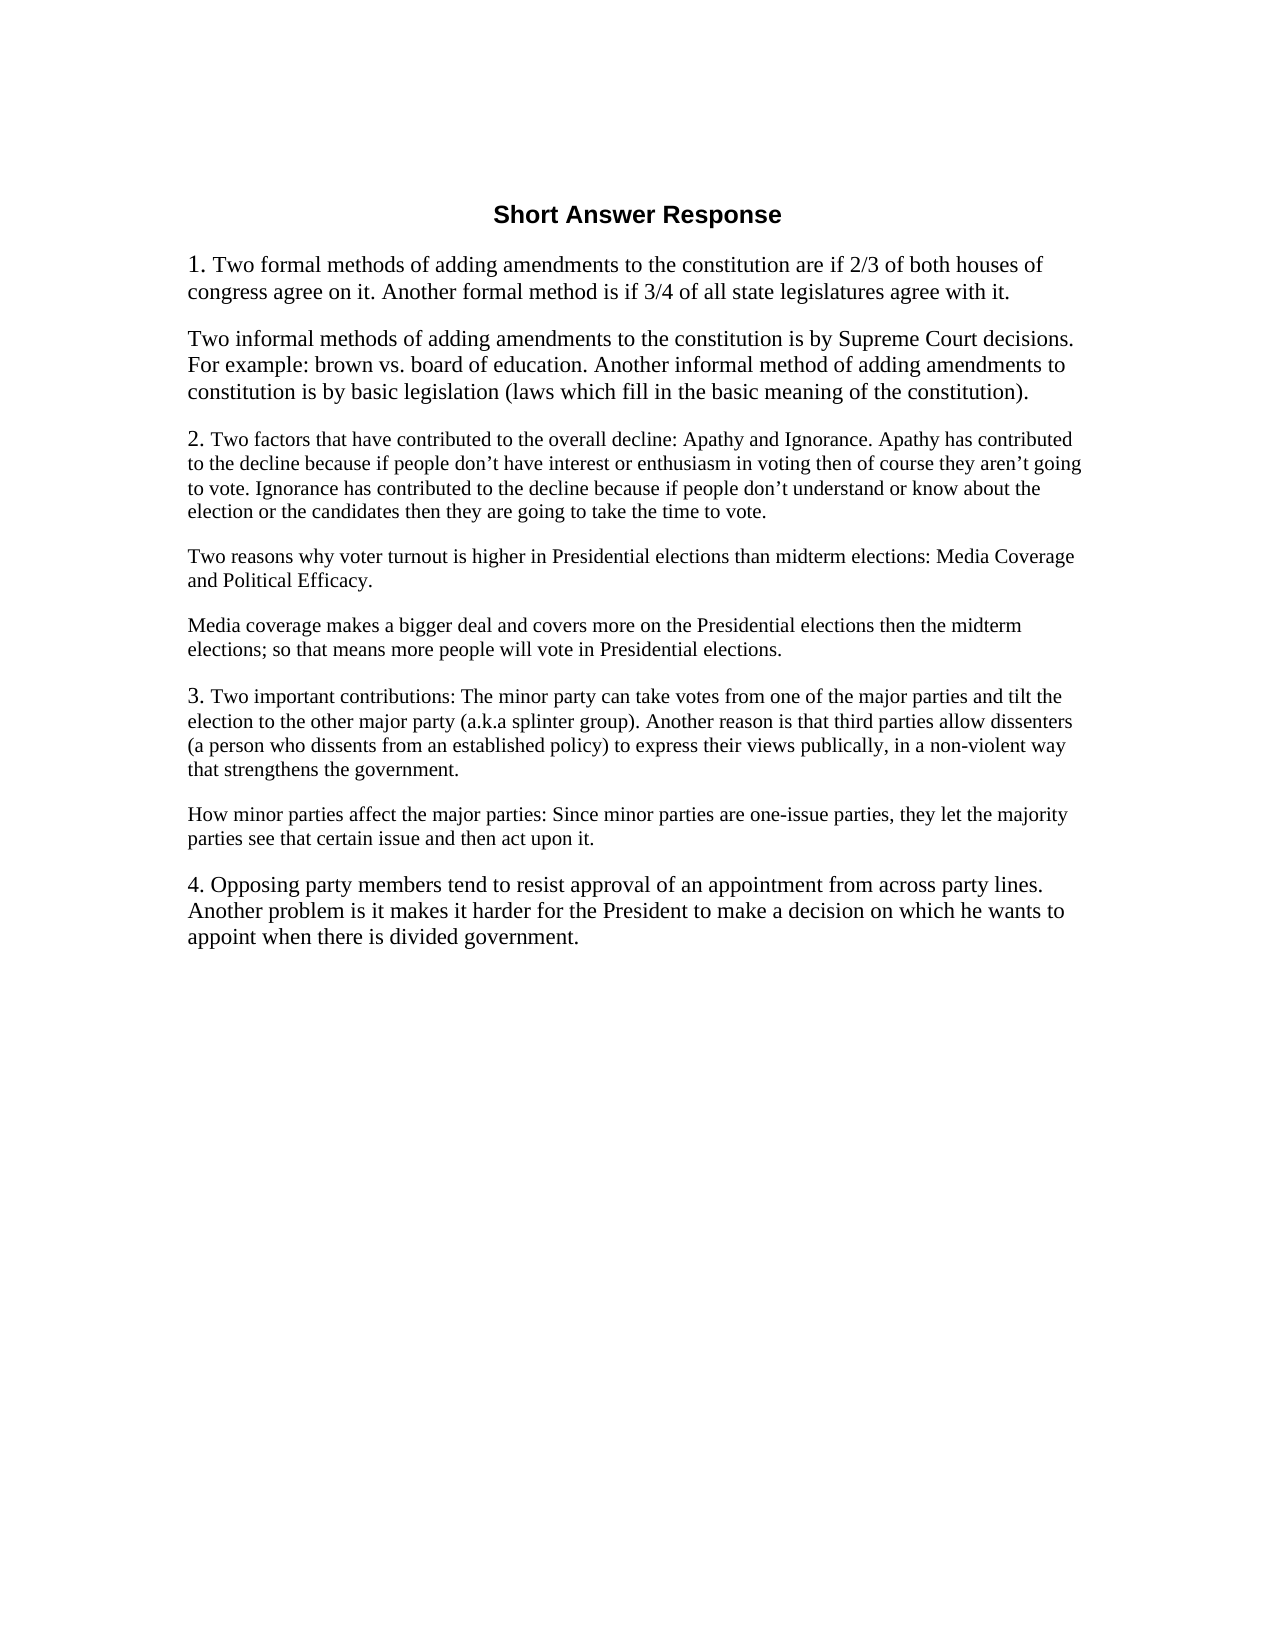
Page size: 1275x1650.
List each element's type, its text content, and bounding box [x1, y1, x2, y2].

text Two informal methods of adding amendments to the constitution is by Supreme Court decisions. For example: brown vs. board of education. Another informal method of adding amendments to constitution is by basic legislation (laws which fill in the basic meaning of the constitution). [187, 325, 1087, 404]
text 2. Two factors that have contributed to the overall decline: Apathy and Ignorance. Apathy has contributed to the decline because if people don’t have interest or enthusiasm in voting then of course they aren’t going to vote. Ignorance has contributed to the decline because if people don’t understand or know about the election or the candidates then they are going to take the time to vote. [187, 425, 1087, 523]
text 4. Opposing party members tend to resist approval of an appointment from across party lines. Another problem is it makes it harder for the President to make a decision on which he wants to appoint when there is divided government. [187, 871, 1087, 950]
text 3. Two important contributions: The minor party can take votes from one of the major parties and tilt the election to the other major party (a.k.a splinter group). Another reason is that third parties allow dissenters (a person who dissents from an established policy) to express their views publically, in a non-violent way that strengthens the government. [187, 682, 1087, 781]
text Two reasons why voter turnout is higher in Presidential elections than midterm elections: Media Coverage and Political Efficacy. [187, 544, 1087, 592]
text 1. Two formal methods of adding amendments to the constitution are if 2/3 of both houses of congress agree on it. Another formal method is if 3/4 of all state legislatures agree with it. [187, 249, 1087, 304]
text How minor parties affect the major parties: Since minor parties are one-issue parties, they let the majority parties see that certain issue and then act upon it. [187, 802, 1087, 850]
text Short Answer Response [187, 199, 1087, 228]
text Media coverage makes a bigger deal and covers more on the Presidential elections then the midterm elections; so that means more people will vote in Presidential elections. [187, 613, 1087, 661]
